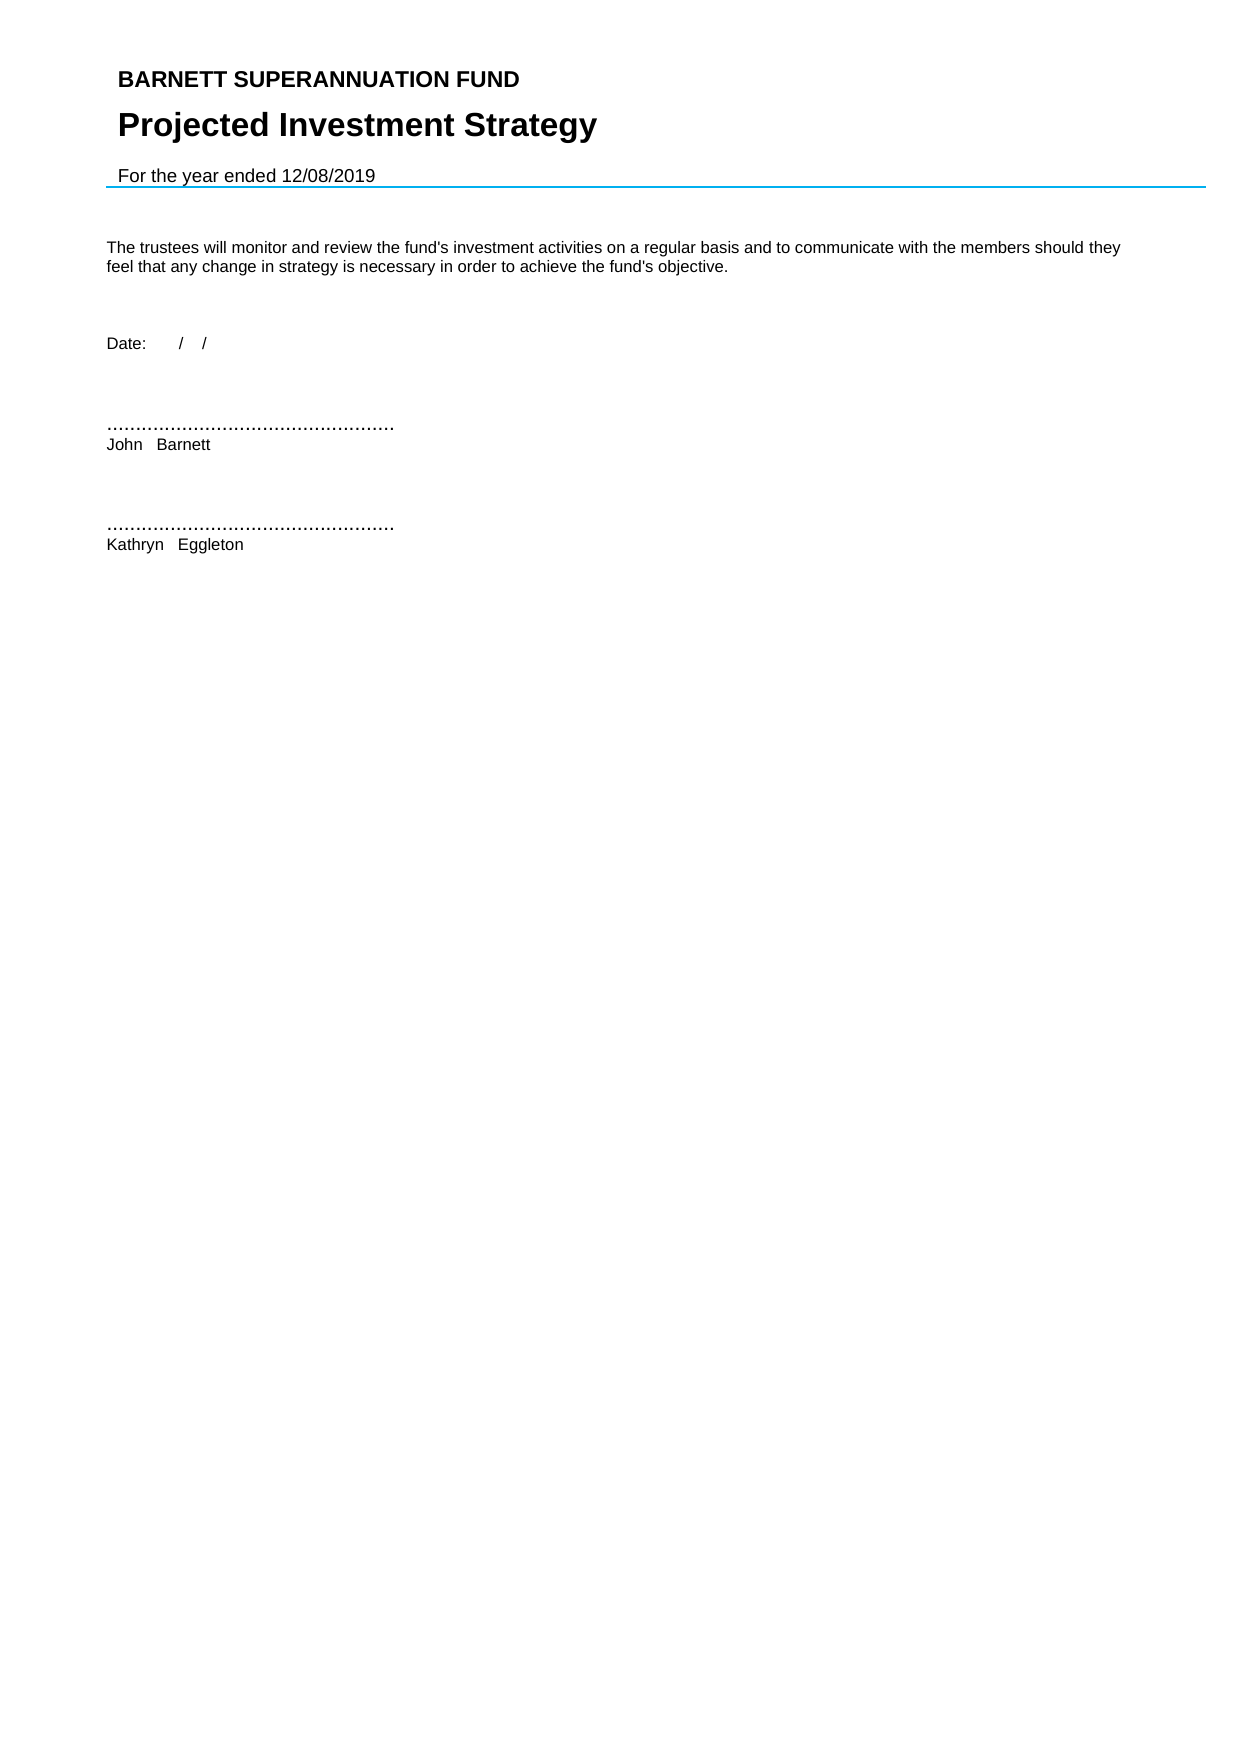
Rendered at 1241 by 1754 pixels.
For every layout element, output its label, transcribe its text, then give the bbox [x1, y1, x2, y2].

text John Barnett [106, 434, 1134, 454]
text .................................................. [106, 511, 1209, 535]
text Kathryn Eggleton [106, 535, 1134, 554]
text .................................................. [106, 411, 1209, 434]
text Date: / / [106, 334, 1134, 353]
text The trustees will monitor and review the fund's investment activities on a regular basis and to communicate with the members should they feel that any change in strategy is necessary in order to achieve the fund's objective. [106, 238, 1134, 276]
